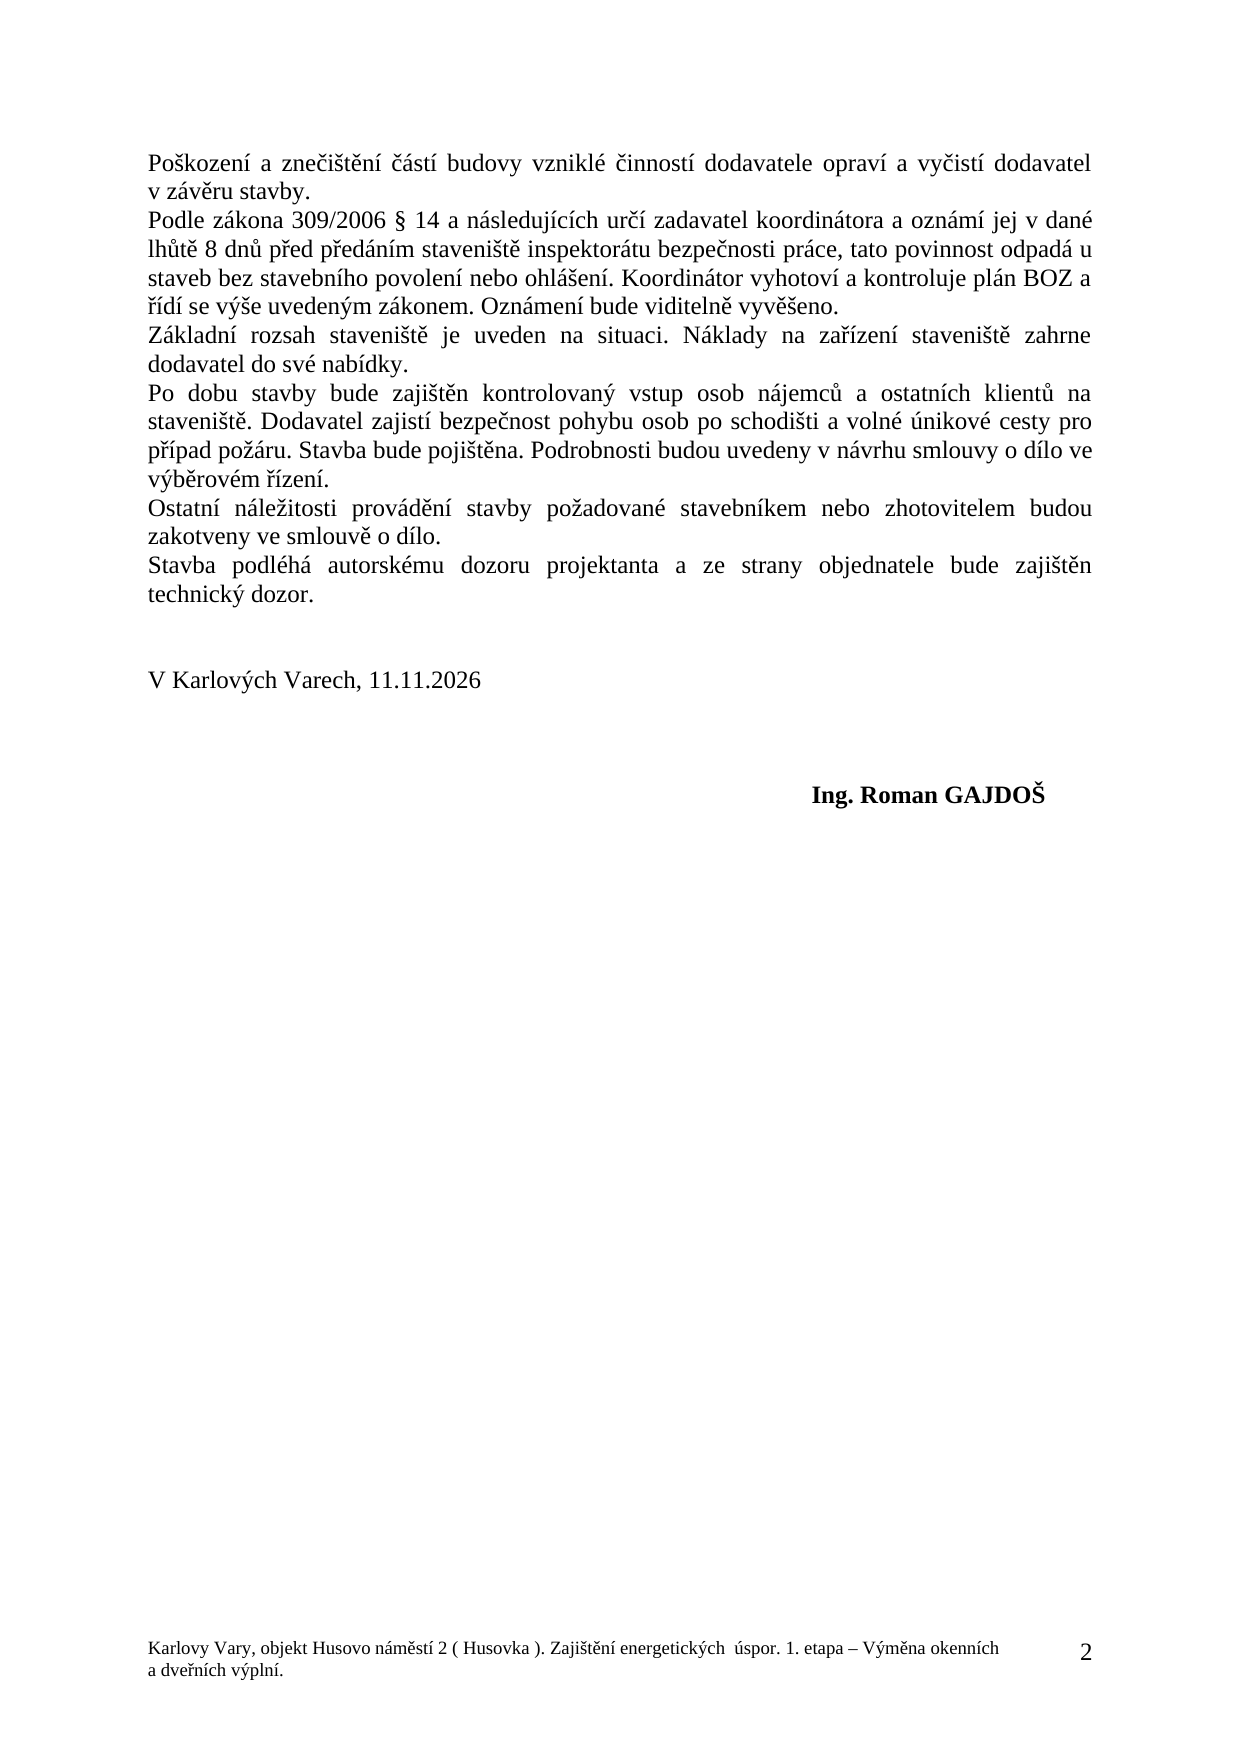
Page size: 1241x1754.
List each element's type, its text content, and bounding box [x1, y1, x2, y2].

text Podle zákona 309/2006 § 14 a následujících určí zadavatel koordinátora a oznámí jej v dané lhůtě 8 dnů před předáním staveniště inspektorátu bezpečnosti práce, tato povinnost odpadá u staveb bez stavebního povolení nebo ohlášení. Koordinátor vyhotoví a kontroluje plán BOZ a řídí se výše uvedeným zákonem. Oznámení bude viditelně vyvěšeno. [148, 205, 1093, 320]
text Stavba podléhá autorskému dozoru projektanta a ze strany objednatele bude zajištěn technický dozor. [148, 550, 1093, 608]
text Poškození a znečištění částí budovy vzniklé činností dodavatele opraví a vyčistí dodavatel v závěru stavby. [148, 148, 1093, 205]
text Základní rozsah staveniště je uveden na situaci. Náklady na zařízení staveniště zahrne dodavatel do své nabídky. [148, 320, 1093, 378]
text Ostatní náležitosti provádění stavby požadované stavebníkem nebo zhotovitelem budou zakotveny ve smlouvě o dílo. [148, 493, 1093, 550]
text Po dobu stavby bude zajištěn kontrolovaný vstup osob nájemců a ostatních klientů na staveniště. Dodavatel zajistí bezpečnost pohybu osob po schodišti a volné únikové cesty pro případ požáru. Stavba bude pojištěna. Podrobnosti budou uvedeny v návrhu smlouvy o dílo ve výběrovém řízení. [148, 378, 1093, 493]
text V Karlových Varech, 10.09.2011 [148, 665, 1093, 694]
text Ing. Roman GAJDOŠ [148, 780, 1093, 809]
